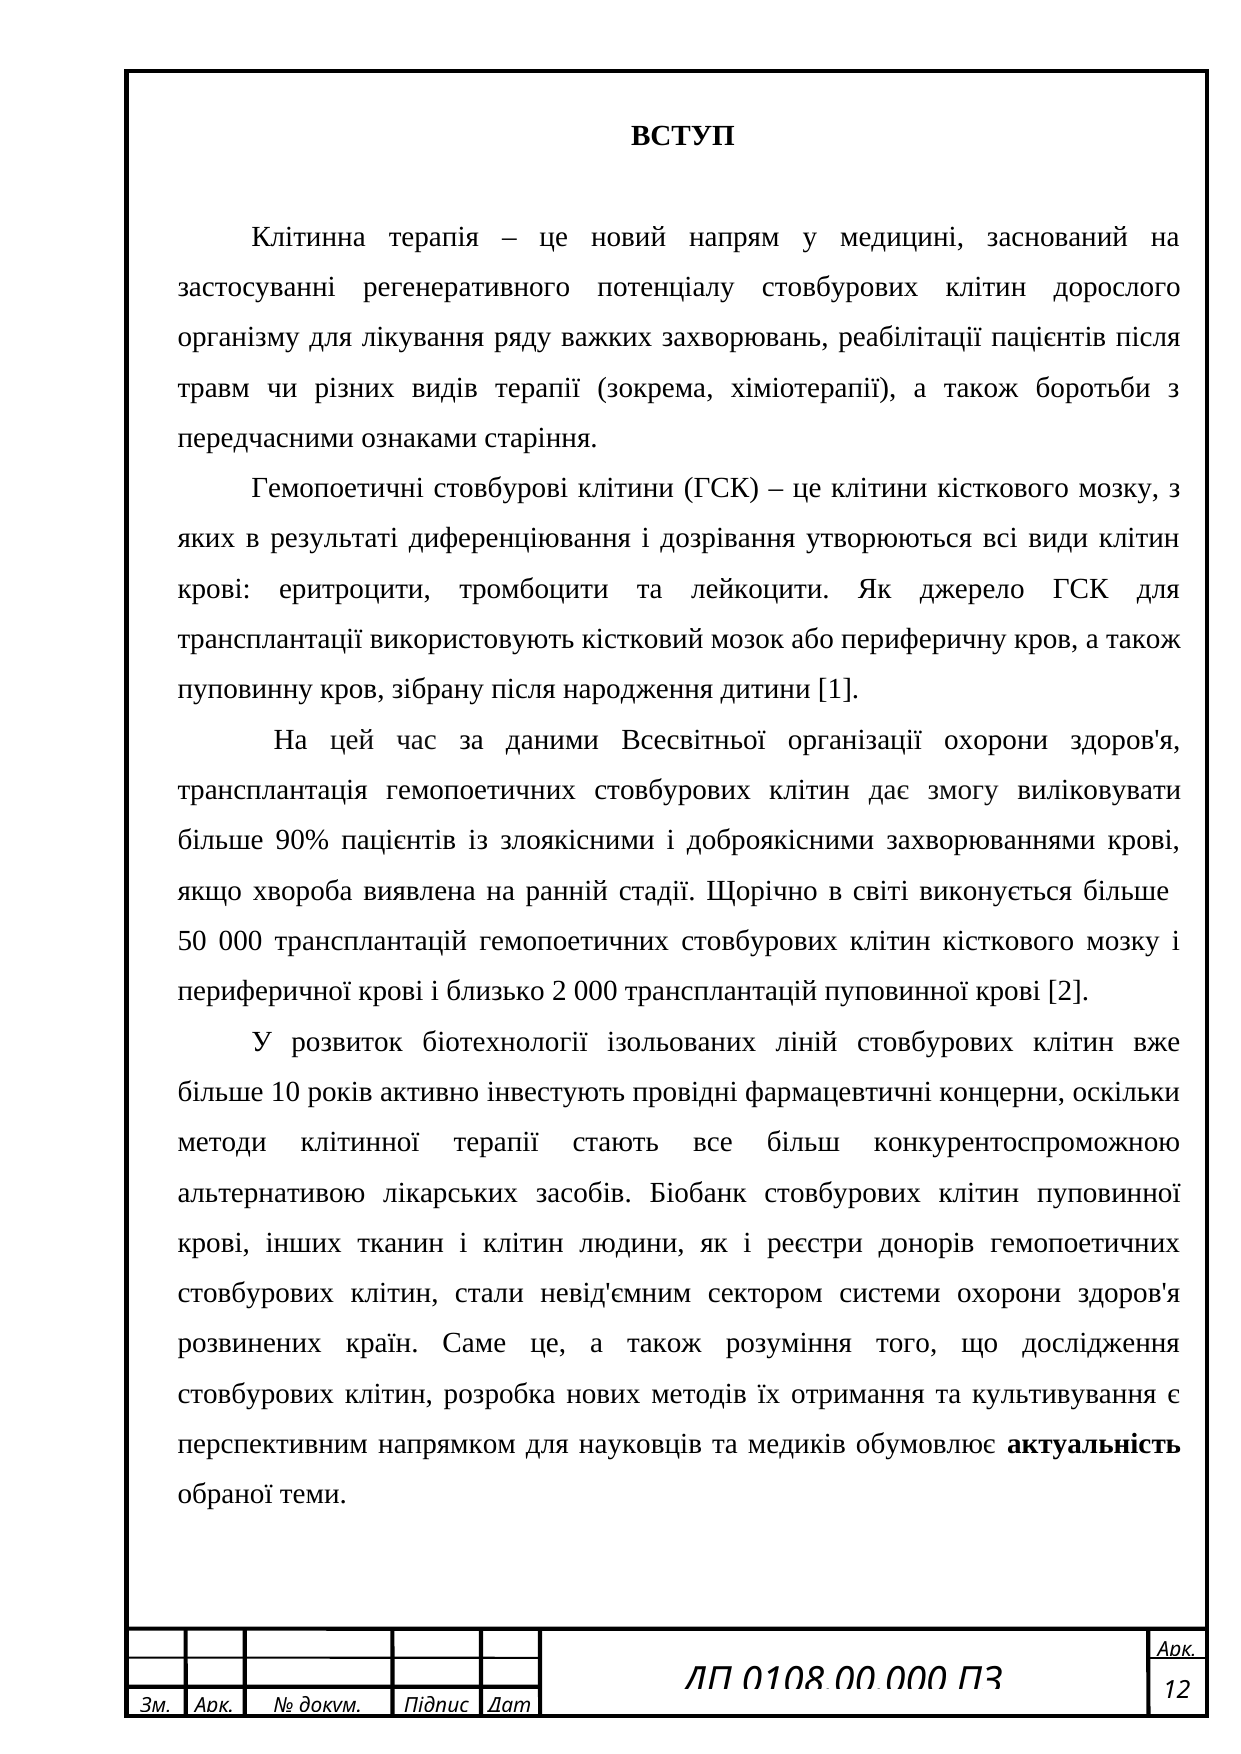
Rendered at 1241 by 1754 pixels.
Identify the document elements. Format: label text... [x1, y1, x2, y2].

text Гемопоетичні стовбурові клітини (ГСК) – це клітини кісткового мозку, з яких в результаті диференціювання і дозрівання утворюються всі види клітин крові: еритроцити, тромбоцити та лейкоцити. Як джерело ГСК для трансплантації використовують кістковий мозок або периферичну кров, а також пуповинну кров, зібрану після народження дитини [1]. [177, 470, 1181, 705]
text На цей час за даними Всесвітньої організації охорони здоров'я, трансплантація гемопоетичних стовбурових клітин дає змогу виліковувати більше 90% пацієнтів із злоякісними і доброякісними захворюваннями крові, якщо хвороба виявлена на ранній стадії. Щорічно в світі виконується більше 50 000 трансплантацій гемопоетичних стовбурових клітин кісткового мозку і периферичної крові і близько 2 000 трансплантацій пуповинної крові [2]. [177, 722, 1181, 1007]
text ВСТУП [177, 118, 1181, 152]
text У розвиток біотехнології ізольованих ліній стовбурових клітин вже більше 10 років активно інвестують провідні фармацевтичні концерни, оскільки методи клітинної терапії стають все більш конкурентоспроможною альтернативою лікарських засобів. Біобанк стовбурових клітин пуповинної крові, інших тканин і клітин людини, як і реєстри донорів гемопоетичних стовбурових клітин, стали невід'ємним сектором системи охорони здоров'я розвинених країн. Саме це, а також розуміння того, що дослідження стовбурових клітин, розробка нових методів їх отримання та культивування є перспективним напрямком для науковців та медиків обумовлює актуальність обраної теми. [177, 1024, 1181, 1510]
text Клітинна терапія – це новий напрям у медицині, заснований на застосуванні регенеративного потенціалу стовбурових клітин дорослого організму для лікування ряду важких захворювань, реабілітації пацієнтів після травм чи різних видів терапії (зокрема, хіміотерапії), а також боротьби з передчасними ознаками старіння. [177, 219, 1181, 453]
